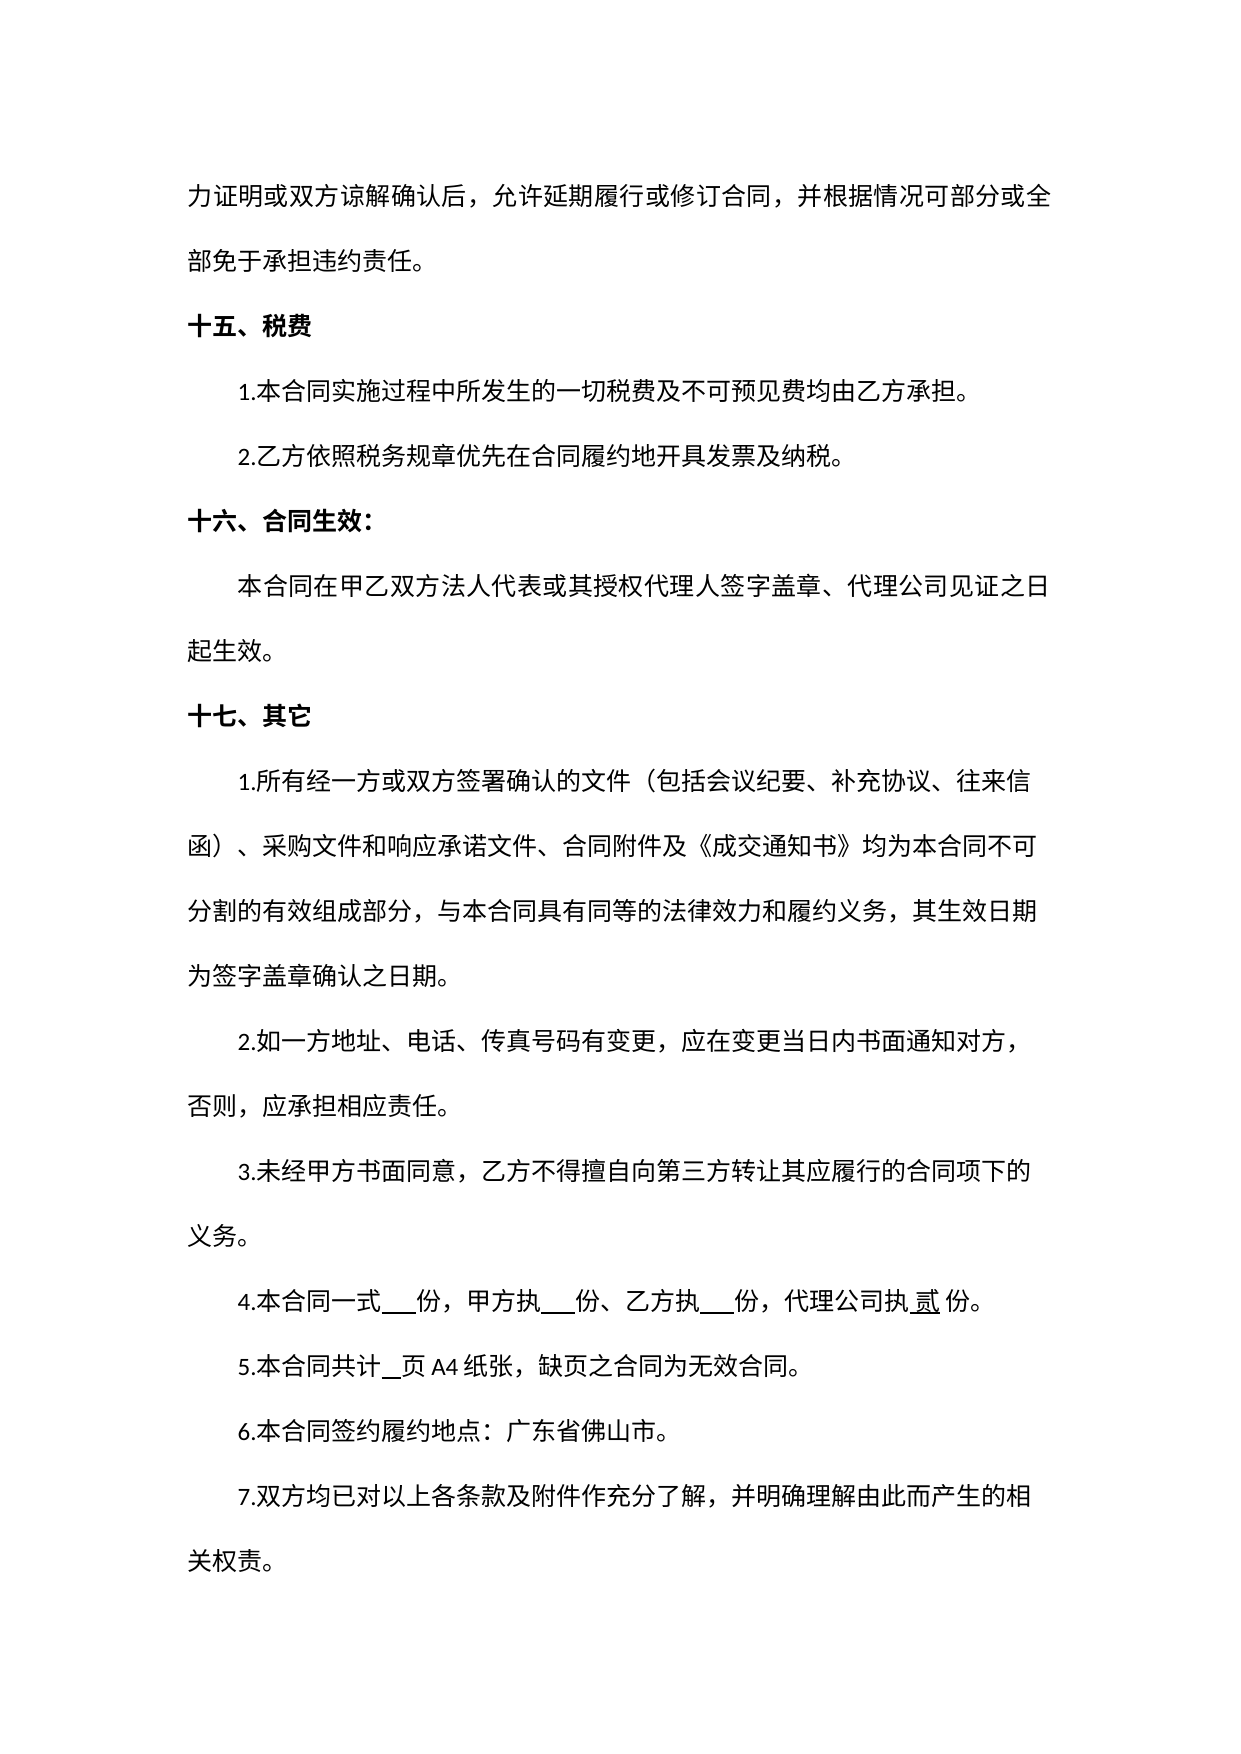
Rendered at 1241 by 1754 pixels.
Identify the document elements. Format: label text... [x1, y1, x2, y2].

text 2.如一方地址、电话、传真号码有变更，应在变更当日内书面通知对方，否则，应承担相应责任。 [187, 1007, 1053, 1137]
text 十六、合同生效： [187, 487, 1053, 552]
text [187, 162, 1053, 292]
text 6.本合同签约履约地点：广东省佛山市。 [187, 1397, 1053, 1462]
text 十七、其它 [187, 682, 1053, 747]
text 3.未经甲方书面同意，乙方不得擅自向第三方转让其应履行的合同项下的义务。 [187, 1137, 1053, 1267]
text 1.所有经一方或双方签署确认的文件（包括会议纪要、补充协议、往来信函）、采购文件和响应承诺文件、合同附件及《成交通知书》均为本合同不可分割的有效组成部分，与本合同具有同等的法律效力和履约义务，其生效日期为签字盖章确认之日期。 [187, 747, 1053, 1007]
text 本合同在甲乙双方法人代表或其授权代理人签字盖章、代理公司见证之日起生效。 [187, 552, 1053, 682]
text 5.本合同共计 页A4纸张，缺页之合同为无效合同。 [187, 1332, 1053, 1397]
text 1.本合同实施过程中所发生的一切税费及不可预见费均由乙方承担。 [187, 357, 1053, 422]
text 2.乙方依照税务规章优先在合同履约地开具发票及纳税。 [187, 422, 1053, 487]
text 十五、税费 [187, 292, 1053, 357]
text 7.双方均已对以上各条款及附件作充分了解，并明确理解由此而产生的相关权责。 [187, 1462, 1053, 1592]
text 4.本合同一式 份，甲方执 份、乙方执 份，代理公司执 贰 份。 [187, 1267, 1053, 1332]
